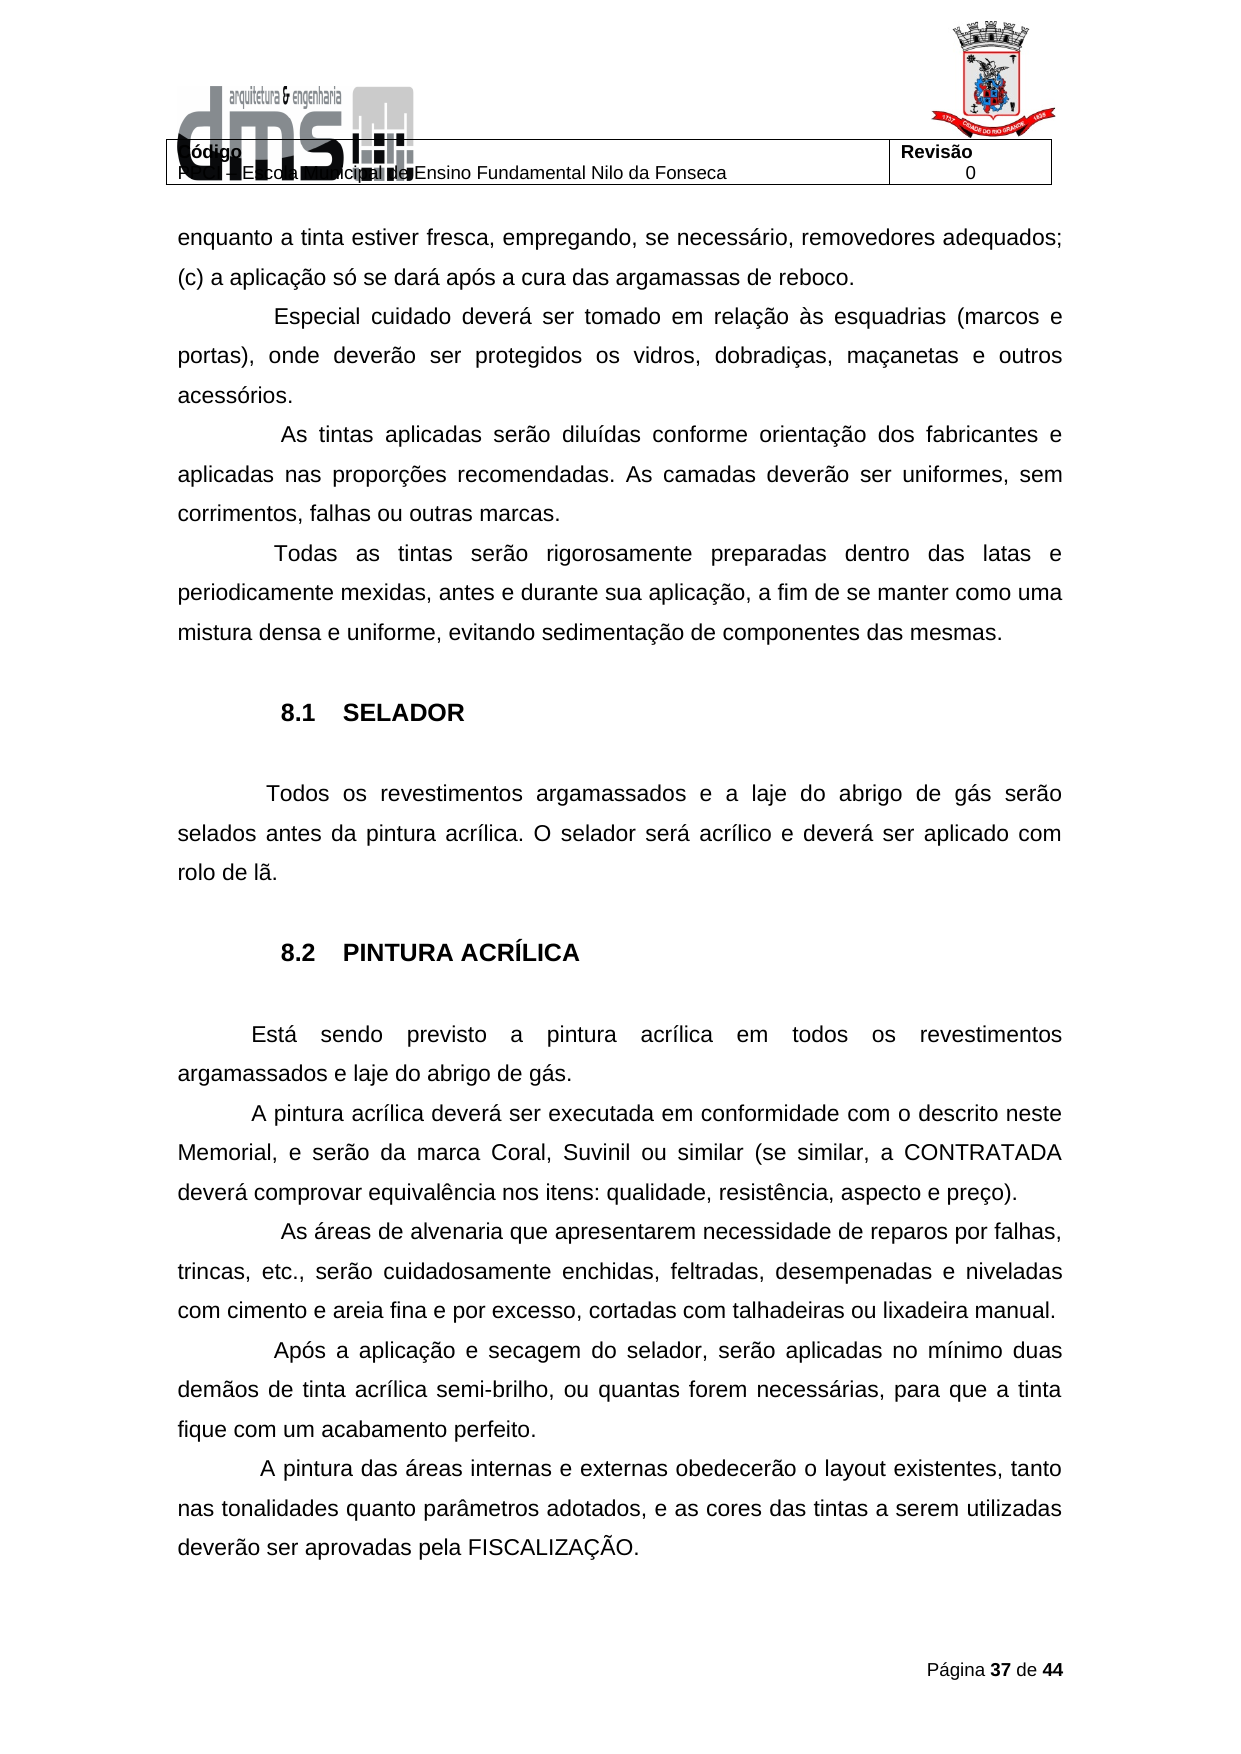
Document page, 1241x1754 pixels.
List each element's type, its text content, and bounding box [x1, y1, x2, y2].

picture [177, 140, 414, 181]
list A pintura das áreas internas e externas obedecerão o layout existentes, tanto nas tonalidades quanto parâmetros adotados, e as cores das tintas a serem utilizadas deverão ser aprovadas pela FISCALIZAÇÃO. [177, 1455, 1063, 1561]
subtitle PINTURA ACRÍLICA [177, 938, 1063, 967]
list Está sendo previsto a pintura acrílica em todos os revestimentos argamassados e laje do abrigo de gás. [177, 1021, 1063, 1087]
list Todos os revestimentos argamassados e a laje do abrigo de gás serão selados antes da pintura acrílica. O selador será acrílico e deverá ser aplicado com rolo de lã. [177, 780, 1063, 886]
list Especial cuidado deverá ser tomado em relação às esquadrias (marcos e portas), onde deverão ser protegidos os vidros, dobradiças, maçanetas e outros acessórios. [177, 303, 1063, 408]
list Todas as tintas serão rigorosamente preparadas dentro das latas e periodicamente mexidas, antes e durante sua aplicação, a fim de se manter como uma mistura densa e uniforme, evitando sedimentação de componentes das mesmas. [177, 540, 1063, 645]
list As áreas de alvenaria que apresentarem necessidade de reparos por falhas, trincas, etc., serão cuidadosamente enchidas, feltradas, desempenadas e niveladas com cimento e areia fina e por excesso, cortadas com talhadeiras ou lixadeira manual. [177, 1218, 1063, 1324]
picture [931, 21, 1056, 138]
picture [177, 86, 414, 139]
text A pintura acrílica deverá ser executada em conformidade com o descrito neste Memorial, e serão da marca Coral, Suvinil ou similar (se similar, a CONTRATADA deverá comprovar equivalência nos itens: qualidade, resistência, aspecto e preço). [177, 1100, 1063, 1205]
list Após a aplicação e secagem do selador, serão aplicadas no mínimo duas demãos de tinta acrílica semi-brilho, ou quantas forem necessárias, para que a tinta fique com um acabamento perfeito. [177, 1337, 1063, 1442]
list As tintas aplicadas serão diluídas conforme orientação dos fabricantes e aplicadas nas proporções recomendadas. As camadas deverão ser uniformes, sem corrimentos, falhas ou outras marcas. [177, 421, 1063, 527]
subtitle SELADOR [177, 698, 1063, 727]
